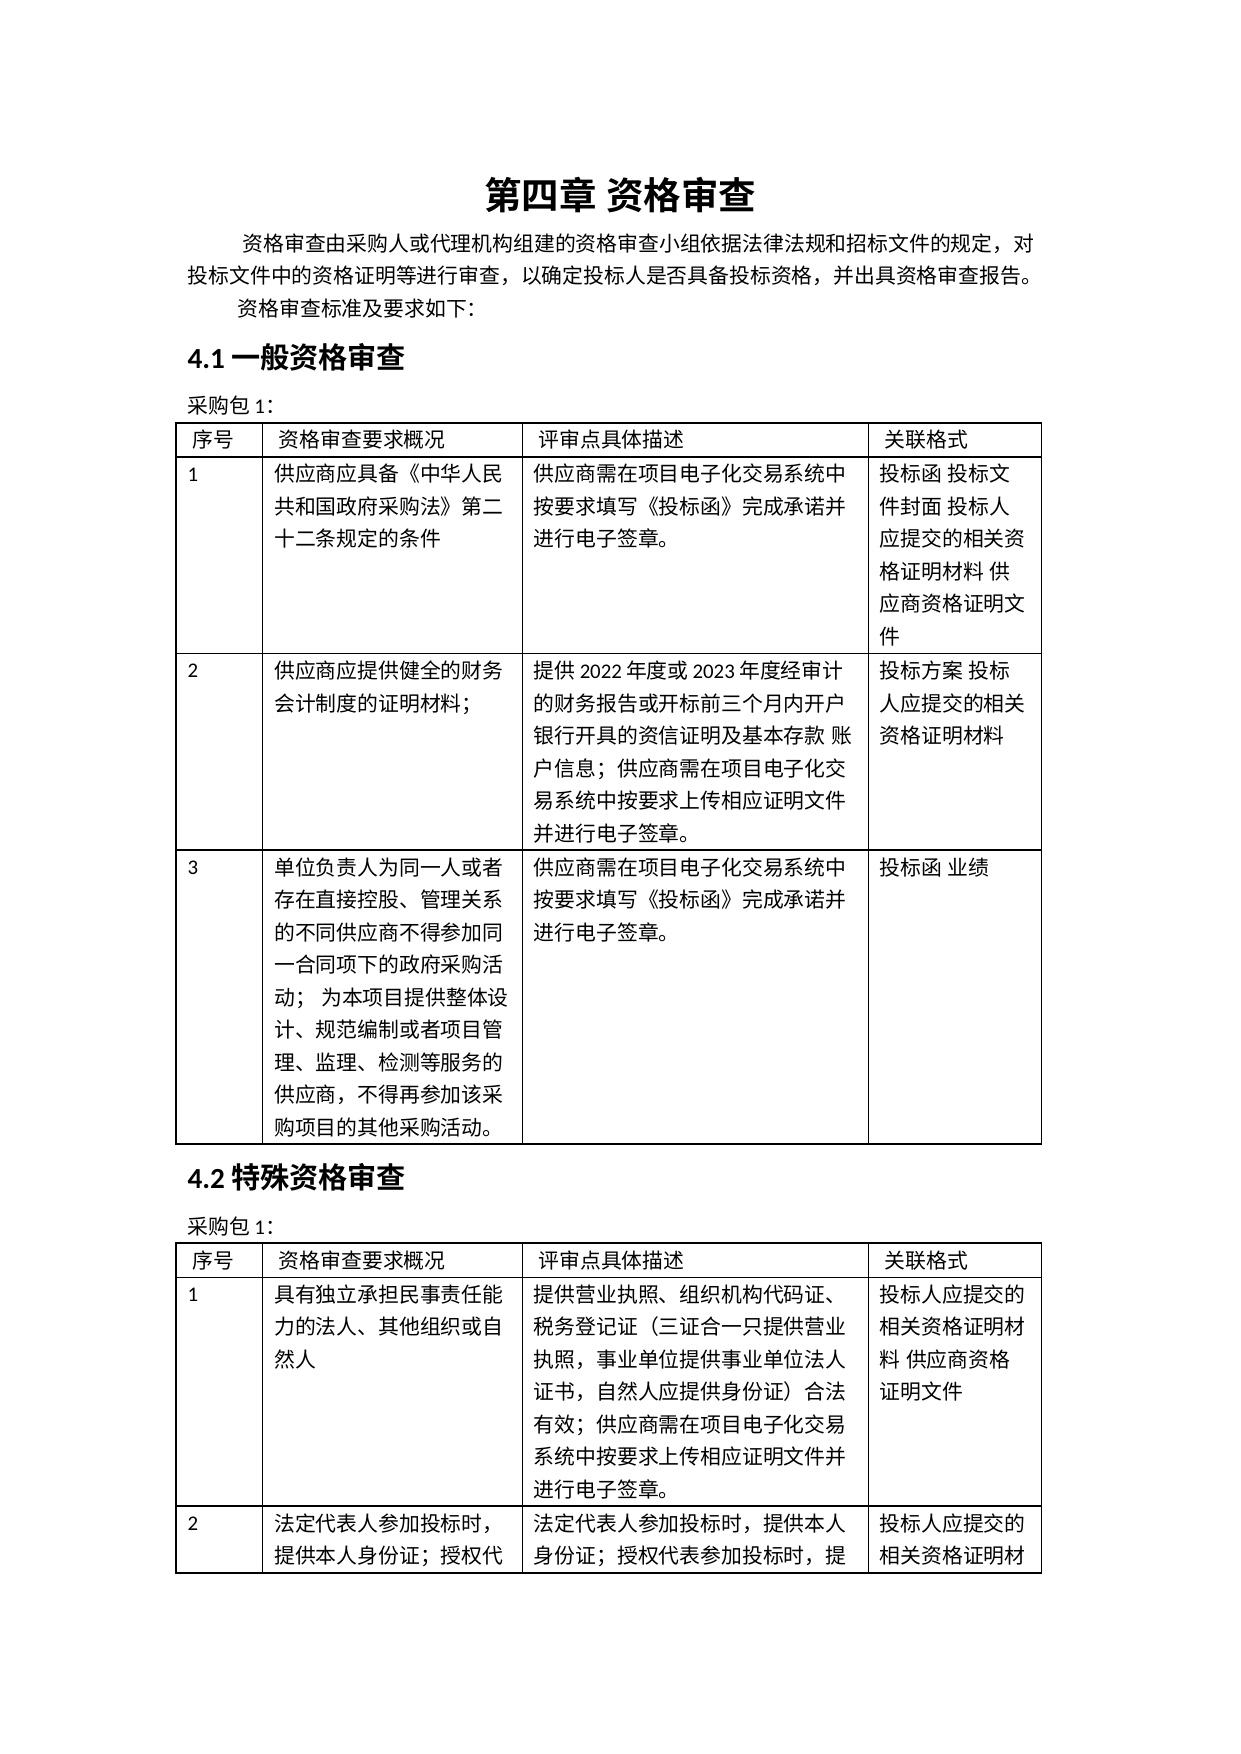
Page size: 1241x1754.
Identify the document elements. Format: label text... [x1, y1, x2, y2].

text 第四章 资格审查 [187, 162, 1053, 227]
table_cell 供应商应提供健全的财务会计制度的证明材料； [263, 654, 522, 849]
table_header 关联格式 [869, 424, 1041, 456]
table_cell 具有独立承担民事责任能力的法人、其他组织或自然人 [263, 1278, 522, 1505]
table_cell 投标函 投标文件封面 投标人应提交的相关资格证明材料 供应商资格证明文件 [869, 458, 1041, 653]
table_header 序号 [177, 424, 262, 456]
table_cell 供应商需在项目电子化交易系统中按要求填写《投标函》完成承诺并进行电子签章。 [523, 458, 868, 653]
text 采购包1： [187, 389, 1053, 422]
text 资格审查由采购人或代理机构组建的资格审查小组依据法律法规和招标文件的规定，对投标文件中的资格证明等进行审查，以确定投标人是否具备投标资格，并出具资格审查报告。 [187, 227, 1053, 292]
table_cell 3 [177, 851, 262, 1143]
table_cell 投标函 业绩 [869, 851, 1041, 1143]
text 采购包1： [187, 1210, 1053, 1242]
table_cell 2 [177, 654, 262, 849]
table_header 评审点具体描述 [523, 424, 868, 456]
text 4.1一般资格审查 [187, 324, 1053, 389]
table_cell 提供2022年度或2023年度经审计的财务报告或开标前三个月内开户银行开具的资信证明及基本存款 账户信息；供应商需在项目电子化交易系统中按要求上传相应证明文件并进行电子签章。 [523, 654, 868, 849]
table_cell 1 [177, 458, 262, 653]
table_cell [869, 1507, 1041, 1572]
table_header 评审点具体描述 [523, 1244, 868, 1276]
text 资格审查标准及要求如下： [187, 292, 1053, 324]
table_cell 提供营业执照、组织机构代码证、税务登记证（三证合一只提供营业执照，事业单位提供事业单位法人证书，自然人应提供身份证）合法有效；供应商需在项目电子化交易系统中按要求上传相应证明文件并进行电子签章。 [523, 1278, 868, 1505]
table_cell 供应商应具备《中华人民共和国政府采购法》第二十二条规定的条件 [263, 458, 522, 653]
table_header 资格审查要求概况 [263, 424, 522, 456]
table_header 关联格式 [869, 1244, 1041, 1276]
table_cell 单位负责人为同一人或者存在直接控股、管理关系的不同供应商不得参加同一合同项下的政府采购活动； 为本项目提供整体设计、规范编制或者项目管理、监理、检测等服务的供应商，不得再参加该采购项目的其他采购活动。 [263, 851, 522, 1143]
table_cell 供应商需在项目电子化交易系统中按要求填写《投标函》完成承诺并进行电子签章。 [523, 851, 868, 1143]
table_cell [263, 1507, 522, 1572]
table_header 序号 [177, 1244, 262, 1276]
table_cell 投标方案 投标人应提交的相关资格证明材料 [869, 654, 1041, 849]
table_header 资格审查要求概况 [263, 1244, 522, 1276]
text 4.2特殊资格审查 [187, 1145, 1053, 1210]
table_cell 2 [177, 1507, 262, 1572]
table_cell 投标人应提交的相关资格证明材料 供应商资格证明文件 [869, 1278, 1041, 1505]
table_cell 1 [177, 1278, 262, 1505]
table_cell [523, 1507, 868, 1572]
